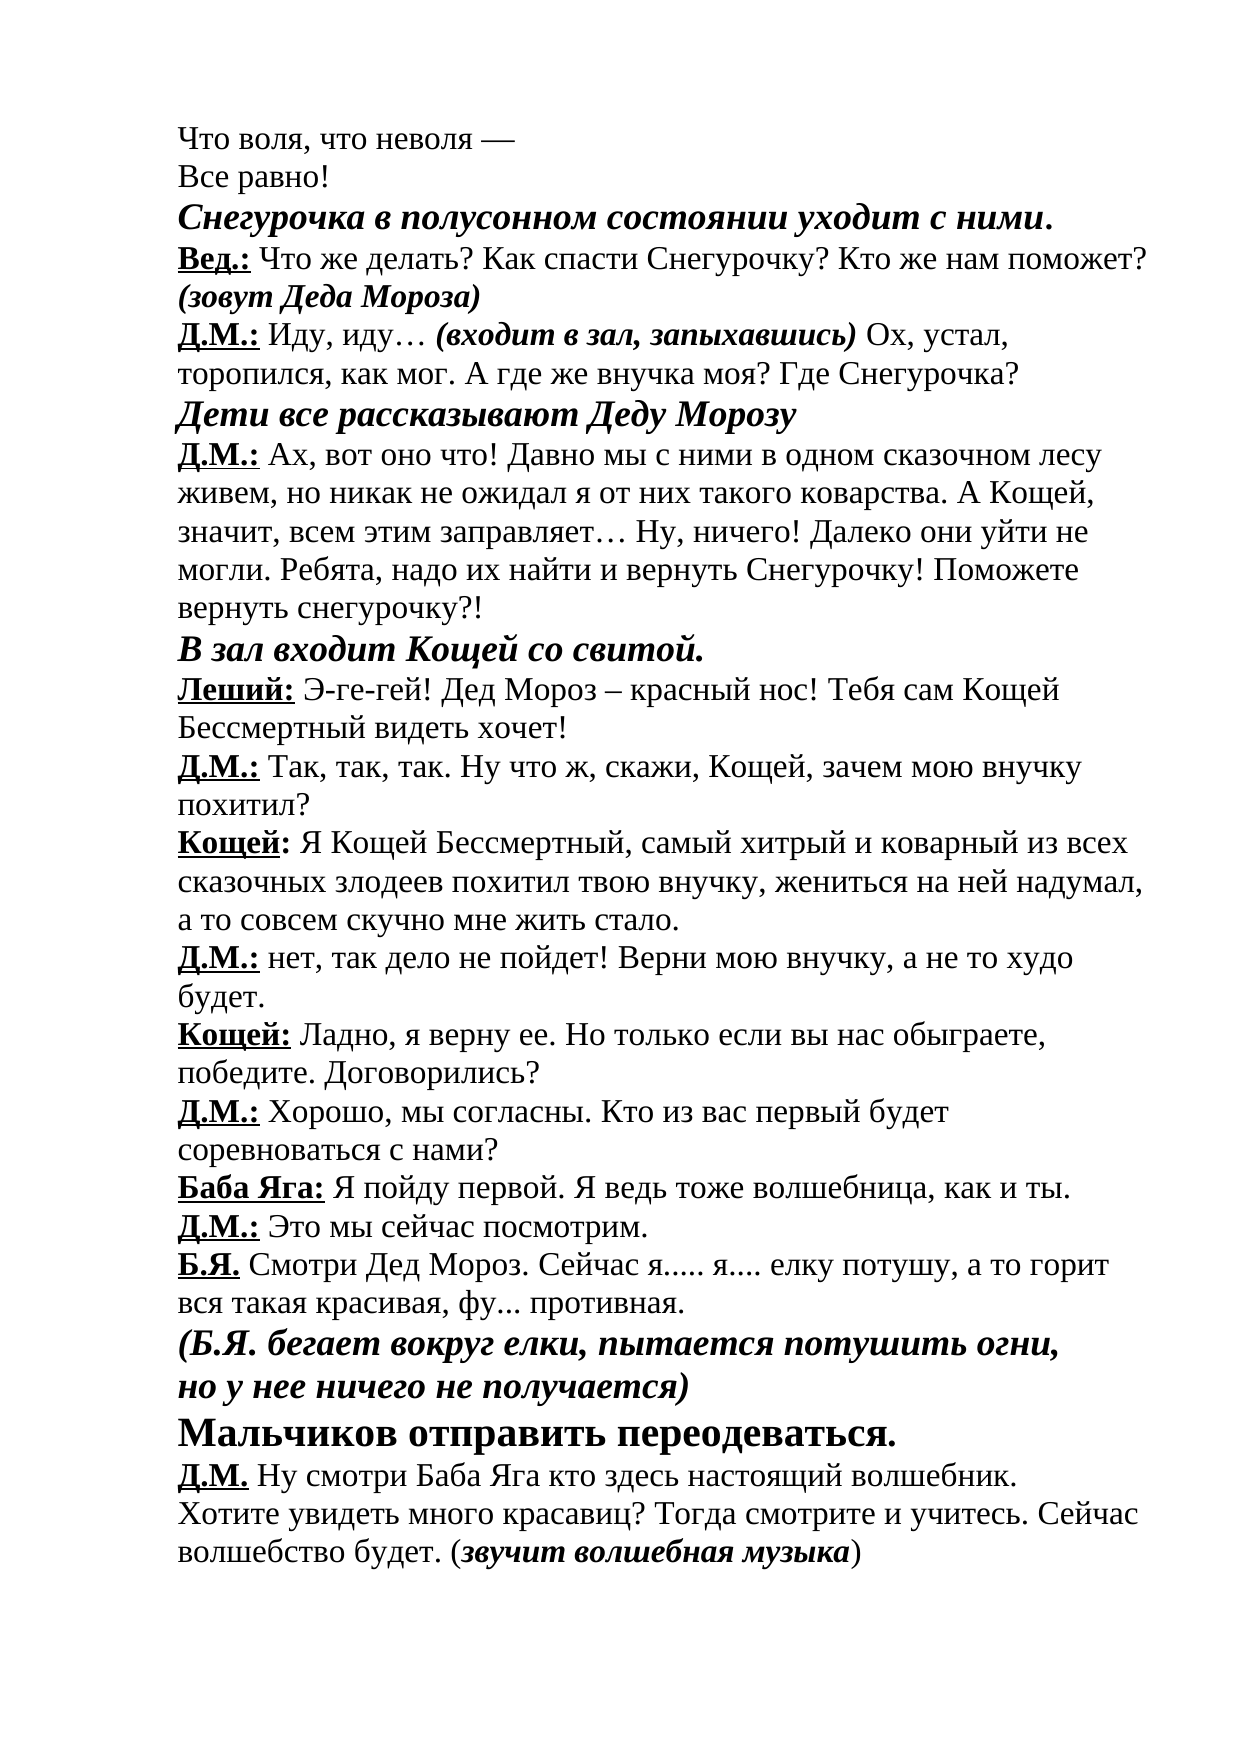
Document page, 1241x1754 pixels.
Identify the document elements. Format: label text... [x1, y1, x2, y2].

text Д.М.: Так, так, так. Ну что ж, скажи, Кощей, зачем мою внучку похитил? [177, 746, 1152, 822]
text Д.М.: Ах, вот оно что! Давно мы с ними в одном сказочном лесу живем, но никак не ожидал я от них такого коварства. А Кощей, значит, всем этим заправляет… Ну, ничего! Далеко они уйти не могли. Ребята, надо их найти и вернуть Снегурочку! Поможете вернуть снегурочку?! [177, 434, 1152, 626]
text Мальчиков отправить переодеваться. [177, 1407, 1152, 1455]
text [177, 118, 1152, 195]
text Хотите увидеть много красавиц? Тогда смотрите и учитесь. Сейчас волшебство будет. (звучит волшебная музыка) [177, 1493, 1152, 1570]
text Баба Яга: Я пойду первой. Я ведь тоже волшебница, как и ты. [177, 1167, 1152, 1206]
text Вед.: Что же делать? Как спасти Снегурочку? Кто же нам поможет? [177, 238, 1152, 276]
text Д.М.: Иду, иду… (входит в зал, запыхавшись) Ох, устал, торопился, как мог. А где же внучка моя? Где Снегурочка? [177, 314, 1152, 391]
text (Б.Я. бегает вокруг елки, пытается потушить огни, [177, 1321, 1152, 1364]
text Б.Я. Смотри Дед Мороз. Сейчас я..... я.... елку потушу, а то горит вся такая красивая, фу... противная. [177, 1244, 1152, 1321]
text В зал входит Кощей со свитой. [177, 626, 1152, 669]
text Д.М. Ну смотри Баба Яга кто здесь настоящий волшебник. [177, 1455, 1152, 1493]
text но у нее ничего не получается) [177, 1364, 1152, 1407]
text Снегурочка в полусонном состоянии уходит с ними. [177, 195, 1152, 238]
text Кощей: Ладно, я верну ее. Но только если вы нас обыграете, победите. Договорились? [177, 1014, 1152, 1091]
text Леший: Э-ге-гей! Дед Мороз – красный нос! Тебя сам Кощей Бессмертный видеть хочет! [177, 669, 1152, 746]
text (зовут Деда Мороза) [177, 276, 1152, 314]
text Кощей: Я Кощей Бессмертный, самый хитрый и коварный из всех сказочных злодеев похитил твою внучку, жениться на ней надумал, а то совсем скучно мне жить стало. [177, 822, 1152, 937]
text Дети все рассказывают Деду Морозу [177, 391, 1152, 434]
text Д.М.: нет, так дело не пойдет! Верни мою внучку, а не то худо будет. [177, 937, 1152, 1014]
text Д.М.: Это мы сейчас посмотрим. [177, 1206, 1152, 1244]
text Д.М.: Хорошо, мы согласны. Кто из вас первый будет соревноваться с нами? [177, 1091, 1152, 1167]
